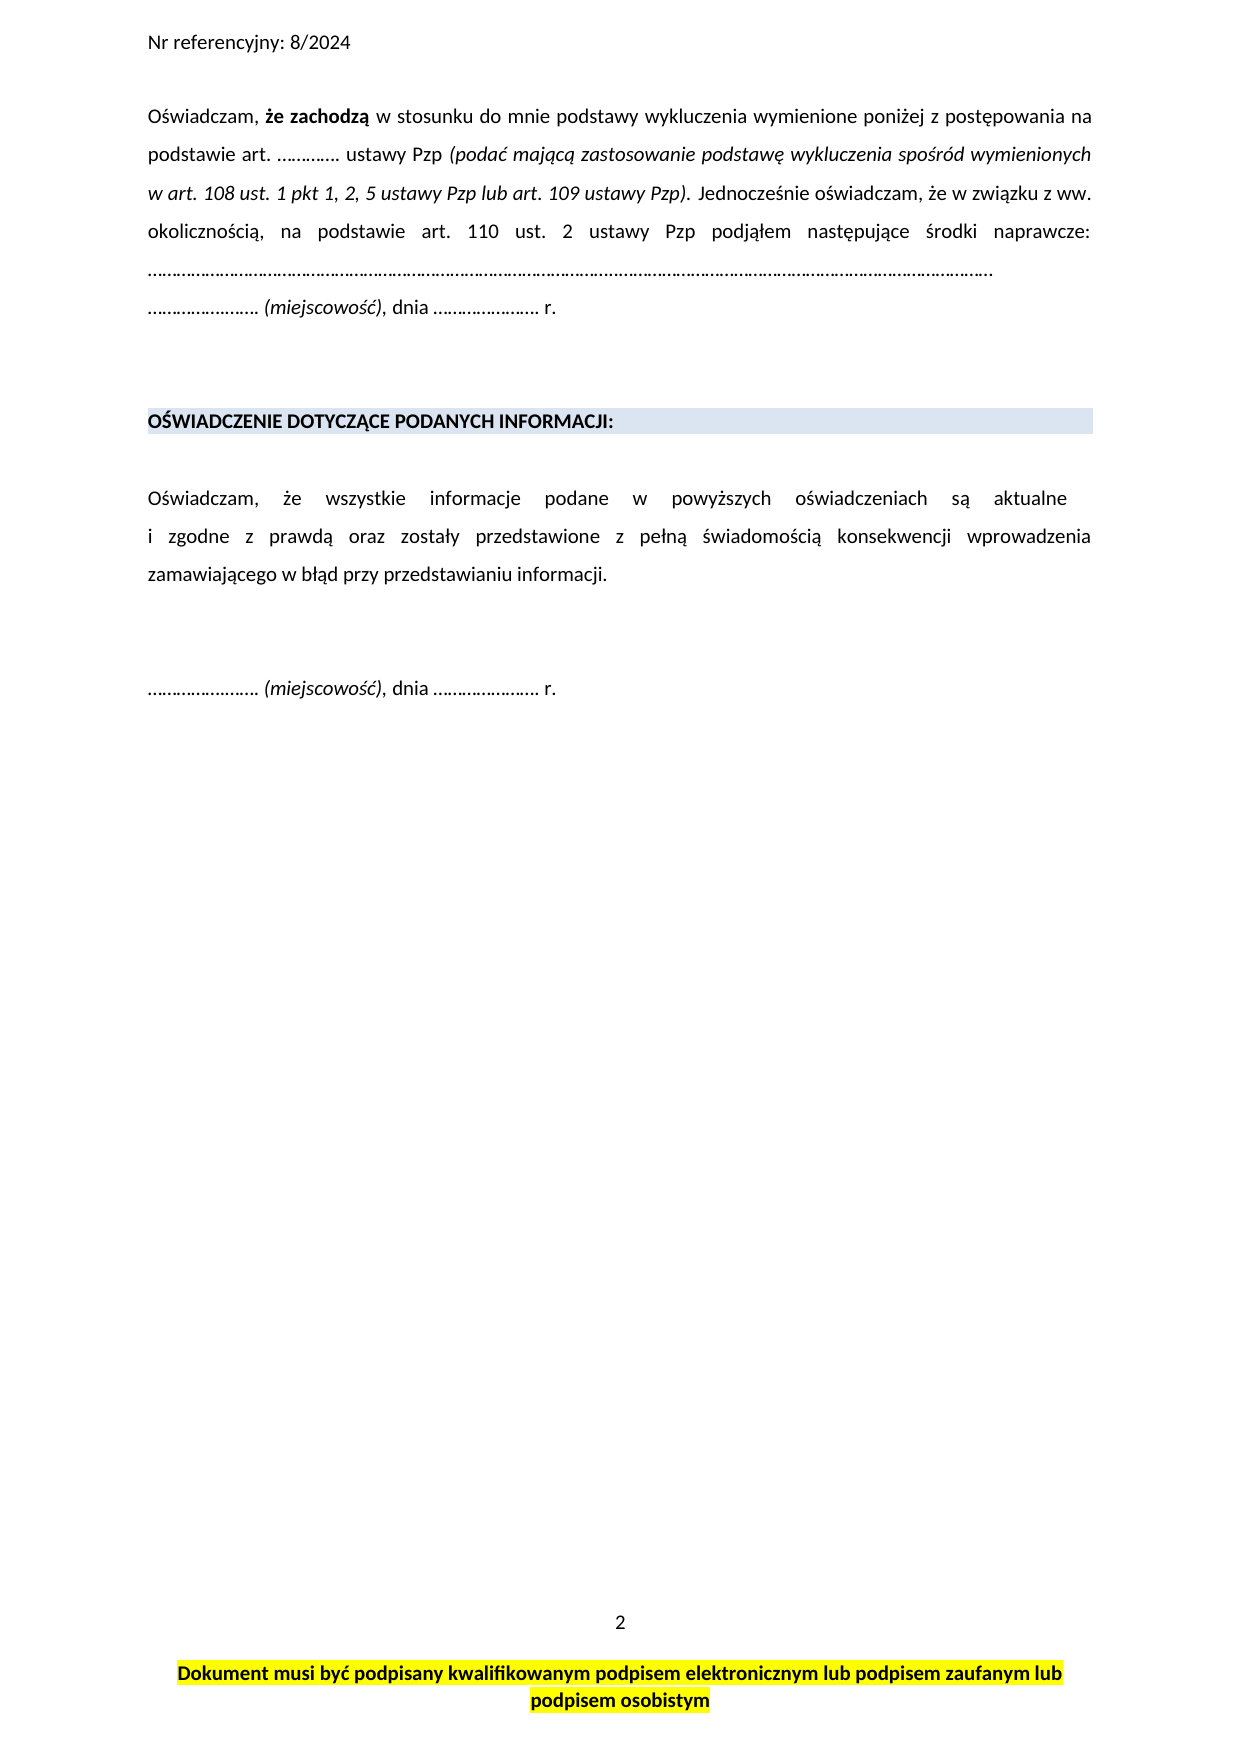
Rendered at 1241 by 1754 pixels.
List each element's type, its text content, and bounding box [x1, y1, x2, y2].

text …………….……. (miejscowość), dnia …………………. r. [148, 675, 1093, 701]
text OŚWIADCZENIE DOTYCZĄCE PODANYCH INFORMACJI: [148, 408, 1093, 434]
text …………….……. (miejscowość), dnia …………………. r. [148, 294, 1093, 319]
text Oświadczam, że zachodzą w stosunku do mnie podstawy wykluczenia wymienione poniżej z postępowania na podstawie art. …………. ustawy Pzp (podać mającą zastosowanie podstawę wykluczenia spośród wymienionych w art. 108 ust. 1 pkt 1, 2, 5 ustawy Pzp lub art. 109 ustawy Pzp). Jednocześnie oświadczam, że w związku z ww. okolicznością, na podstawie art. 110 ust. 2 ustawy Pzp podjąłem następujące środki naprawcze: ……………………………………………………………………………………..…………………………………………………………………… [148, 103, 1093, 281]
text Oświadczam, że wszystkie informacje podane w powyższych oświadczeniach są aktualne i zgodne z prawdą oraz zostały przedstawione z pełną świadomością konsekwencji wprowadzenia zamawiającego w błąd przy przedstawianiu informacji. [148, 485, 1093, 586]
